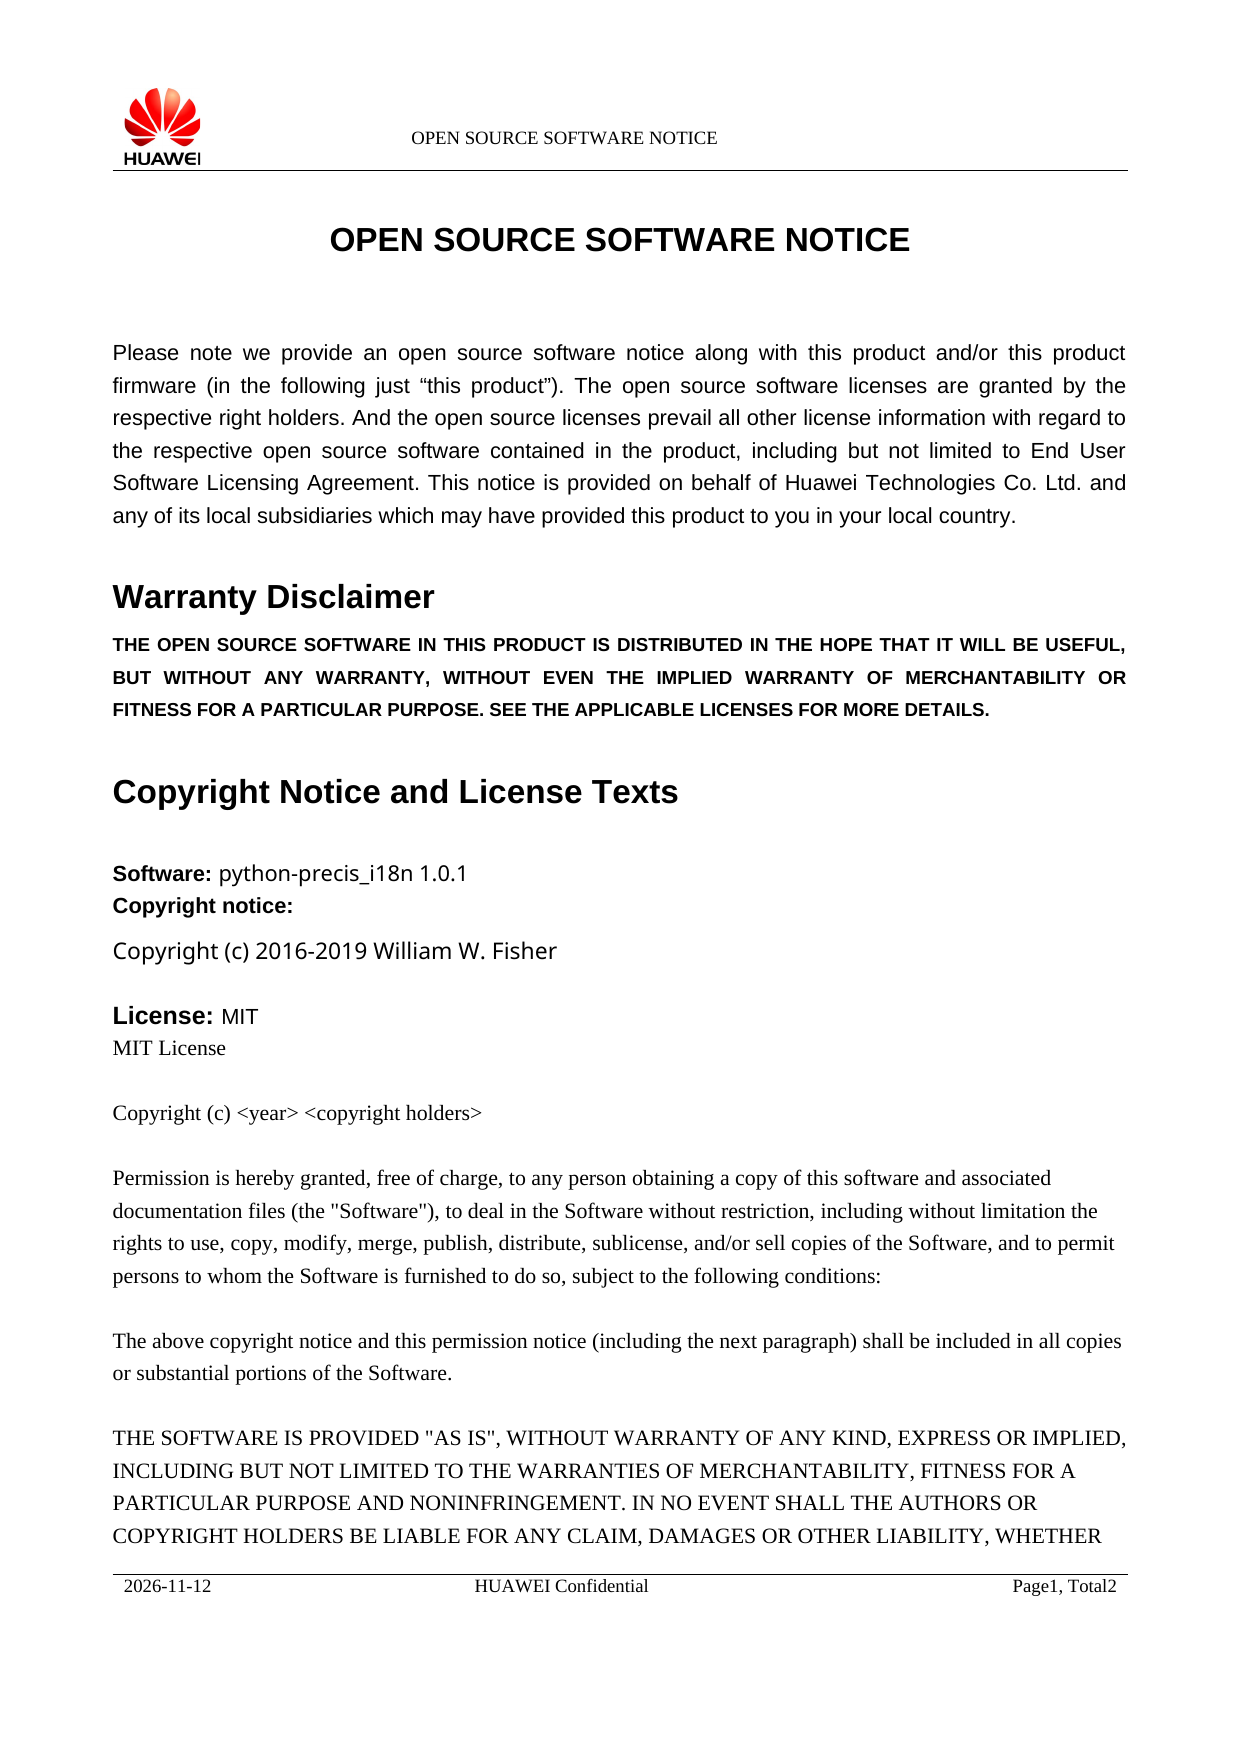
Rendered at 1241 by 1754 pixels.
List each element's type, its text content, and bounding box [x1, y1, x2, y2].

title Software: python-precis_i18n 1.0.1 [112, 856, 1128, 889]
picture [124, 88, 201, 165]
text OPEN SOURCE SOFTWARE NOTICE [112, 206, 1128, 271]
text Copyright notice: [112, 889, 1128, 921]
text The open source software in this product is distributed in the hope that it will be useful, but WITHOUT ANY WARRANTY, without even the implied warranty of MERCHANTABILITY or FITNESS FOR A PARTICULAR PURPOSE. See the applicable licenses for more details. [112, 629, 1128, 726]
text Please note we provide an open source software notice along with this product and/or this product firmware (in the following just “this product”). The open source software licenses are granted by the respective right holders. And the open source licenses prevail all other license information with regard to the respective open source software contained in the product, including but not limited to End User Software Licensing Agreement. This notice is provided on behalf of Huawei Technologies Co. Ltd. and any of its local subsidiaries which may have provided this product to you in your local country. [112, 336, 1128, 531]
text Copyright Notice and License Texts [112, 759, 1128, 824]
text Copyright (c) 2016-2019 William W. Fisher [112, 934, 1128, 999]
text Warranty Disclaimer [112, 564, 1128, 629]
text License: MIT [112, 999, 1128, 1031]
